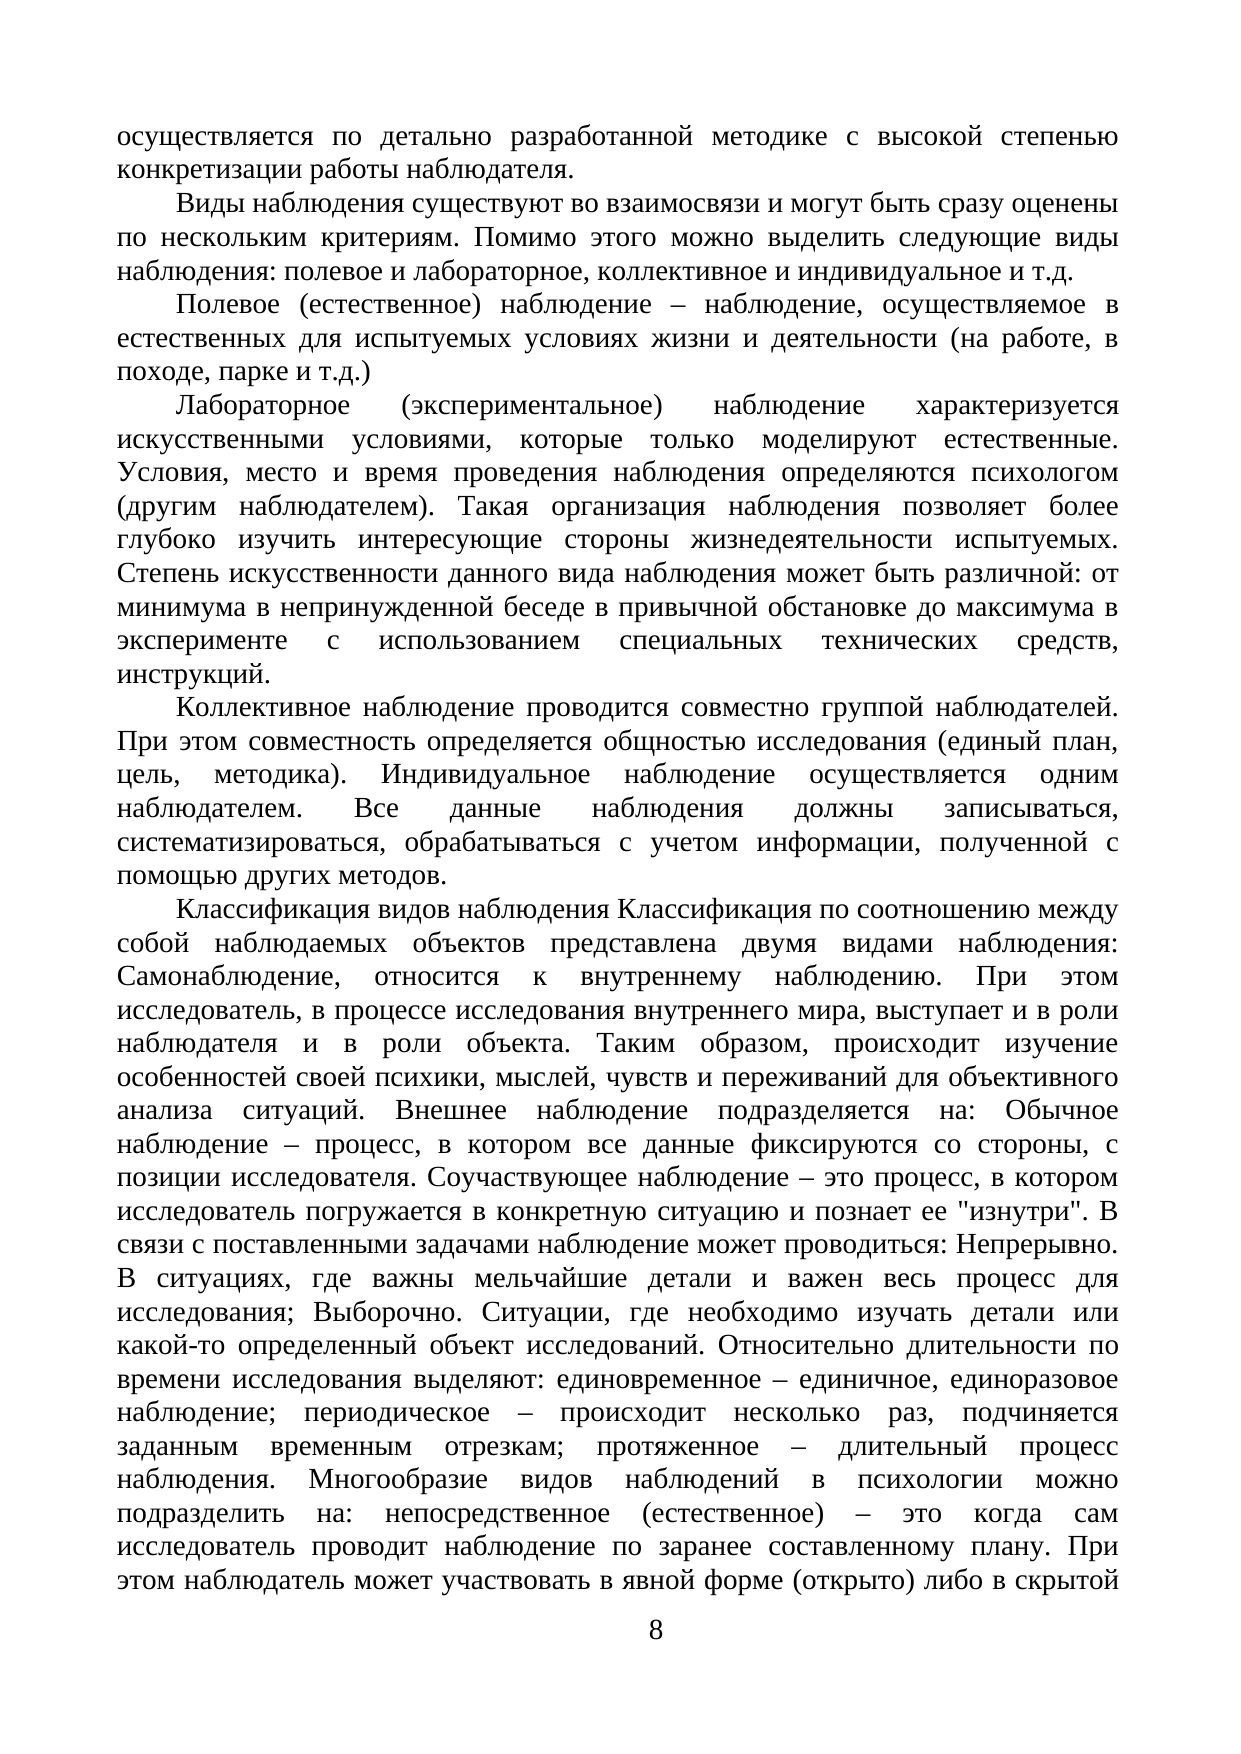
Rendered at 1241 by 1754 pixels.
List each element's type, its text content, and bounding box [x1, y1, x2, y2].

text Коллективное наблюдение проводится совместно группой наблюдателей. При этом совместность определяется общностью исследования (единый план, цель, методика). Индивидуальное наблюдение осуществляется одним наблюдателем. Все данные наблюдения должны записываться, систематизироваться, обрабатываться с учетом информации, полученной с помощью других методов. [117, 689, 1119, 891]
text Полевое (естественное) наблюдение – наблюдение, осуществляемое в естественных для испытуемых условиях жизни и деятельности (на работе, в походе, парке и т.д.) [117, 286, 1119, 387]
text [117, 891, 1119, 1596]
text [117, 118, 1119, 185]
text Виды наблюдения существуют во взаимосвязи и могут быть сразу оценены по нескольким критериям. Помимо этого можно выделить следующие виды наблюдения: полевое и лабораторное, коллективное и индивидуальное и т.д. [117, 186, 1119, 286]
text Лабораторное (экспериментальное) наблюдение характеризуется искусственными условиями, которые только моделируют естественные. Условия, место и время проведения наблюдения определяются психологом (другим наблюдателем). Такая организация наблюдения позволяет более глубоко изучить интересующие стороны жизнедеятельности испытуемых. Степень искусственности данного вида наблюдения может быть различной: от минимума в непринужденной беседе в привычной обстановке до максимума в эксперименте с использованием специальных технических средств, инструкций. [117, 387, 1119, 689]
